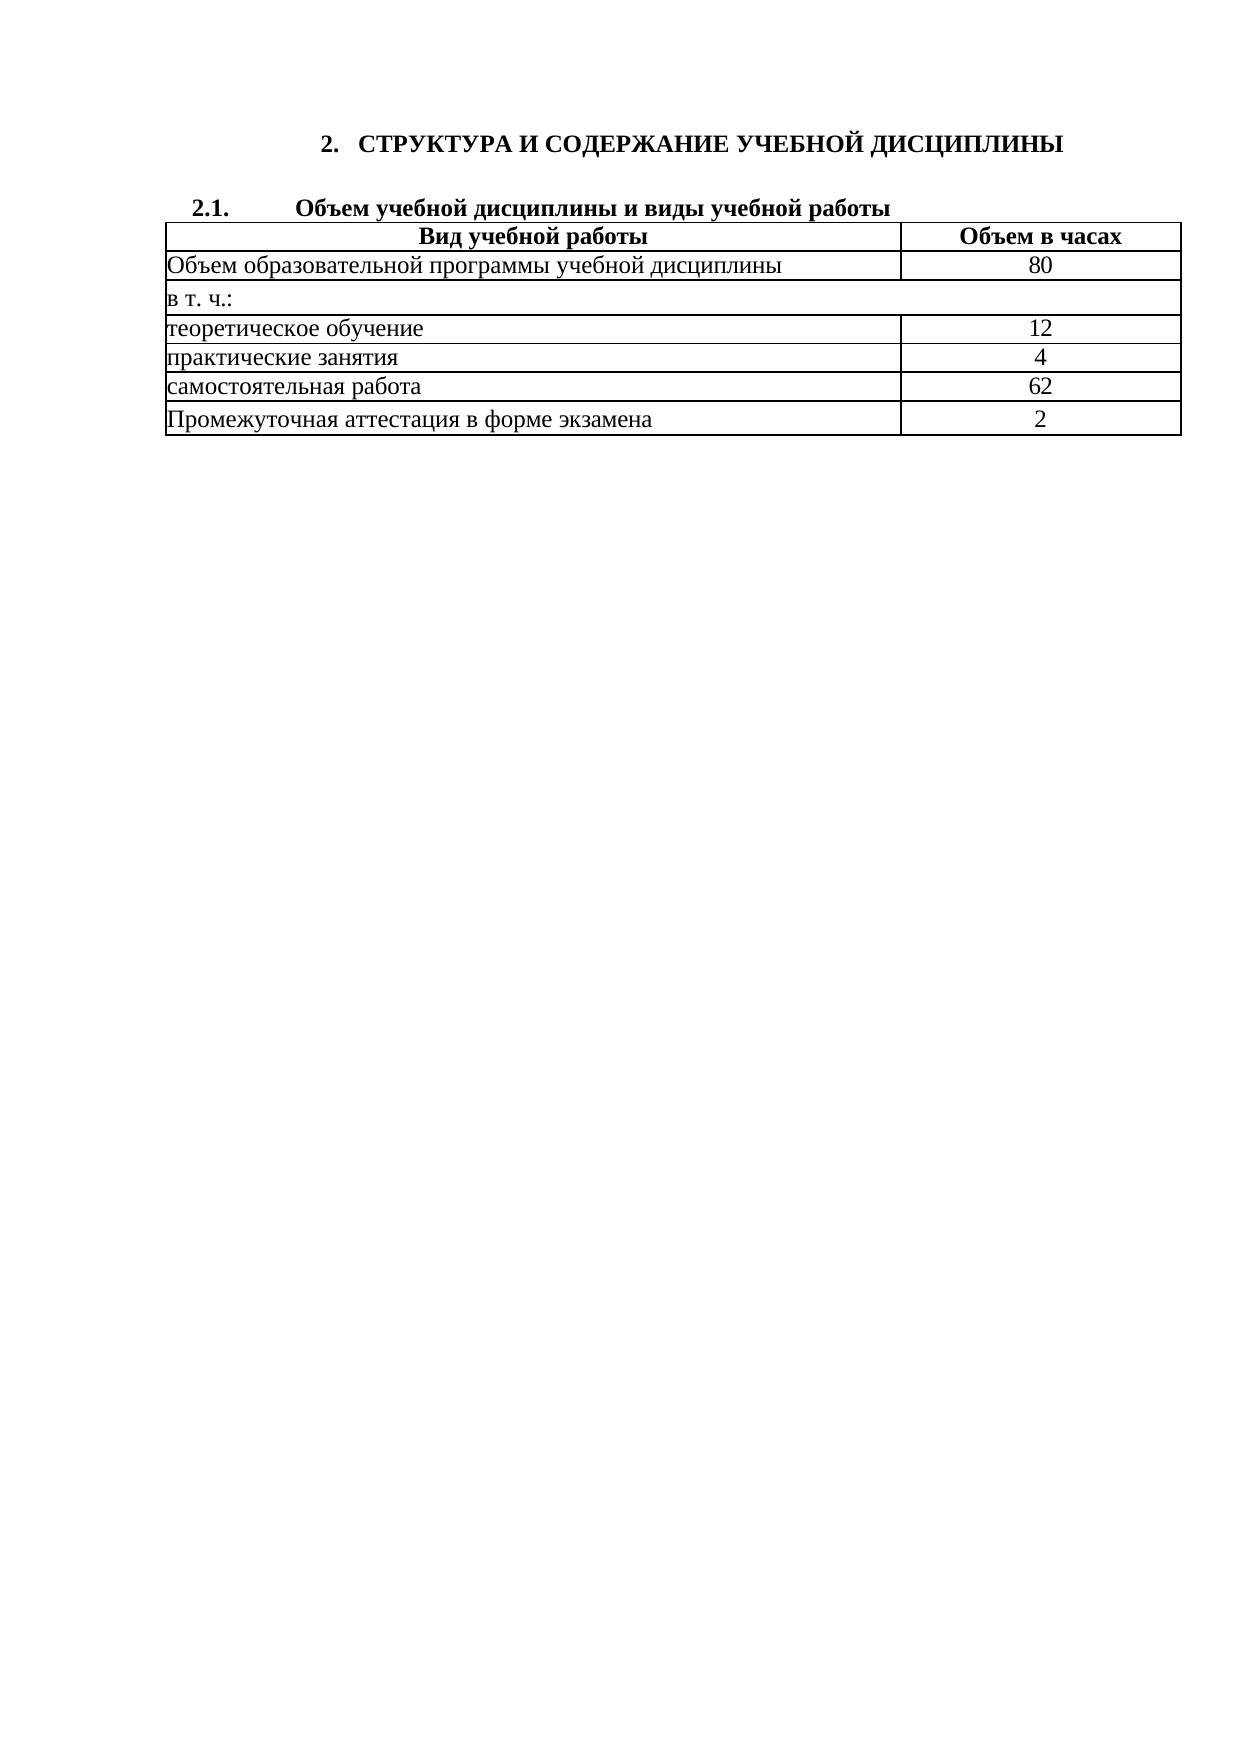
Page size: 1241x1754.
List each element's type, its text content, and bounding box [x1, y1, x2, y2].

table_cell в т. ч.: [167, 281, 1180, 314]
table_cell самостоятельная работа [167, 373, 900, 400]
table_cell 12 [902, 316, 1180, 343]
table_cell 4 [902, 344, 1180, 371]
table_cell Объем образовательной программы учебной дисциплины [167, 252, 900, 279]
table_cell 80 [902, 252, 1180, 279]
table_cell 2 [902, 402, 1180, 434]
table_cell практические занятия [167, 344, 900, 371]
table_cell теоретическое обучение [167, 316, 900, 343]
table_header Объем в часах [902, 223, 1180, 250]
list Объем учебной дисциплины и виды учебной работы [192, 193, 1192, 222]
table_cell 62 [902, 373, 1180, 400]
table_cell Промежуточная аттестация в форме экзамена [167, 402, 900, 434]
table_header Вид учебной работы [167, 223, 900, 250]
list СТРУКТУРА И СОДЕРЖАНИЕ УЧЕБНОЙ ДИСЦИПЛИНЫ [192, 129, 1192, 158]
